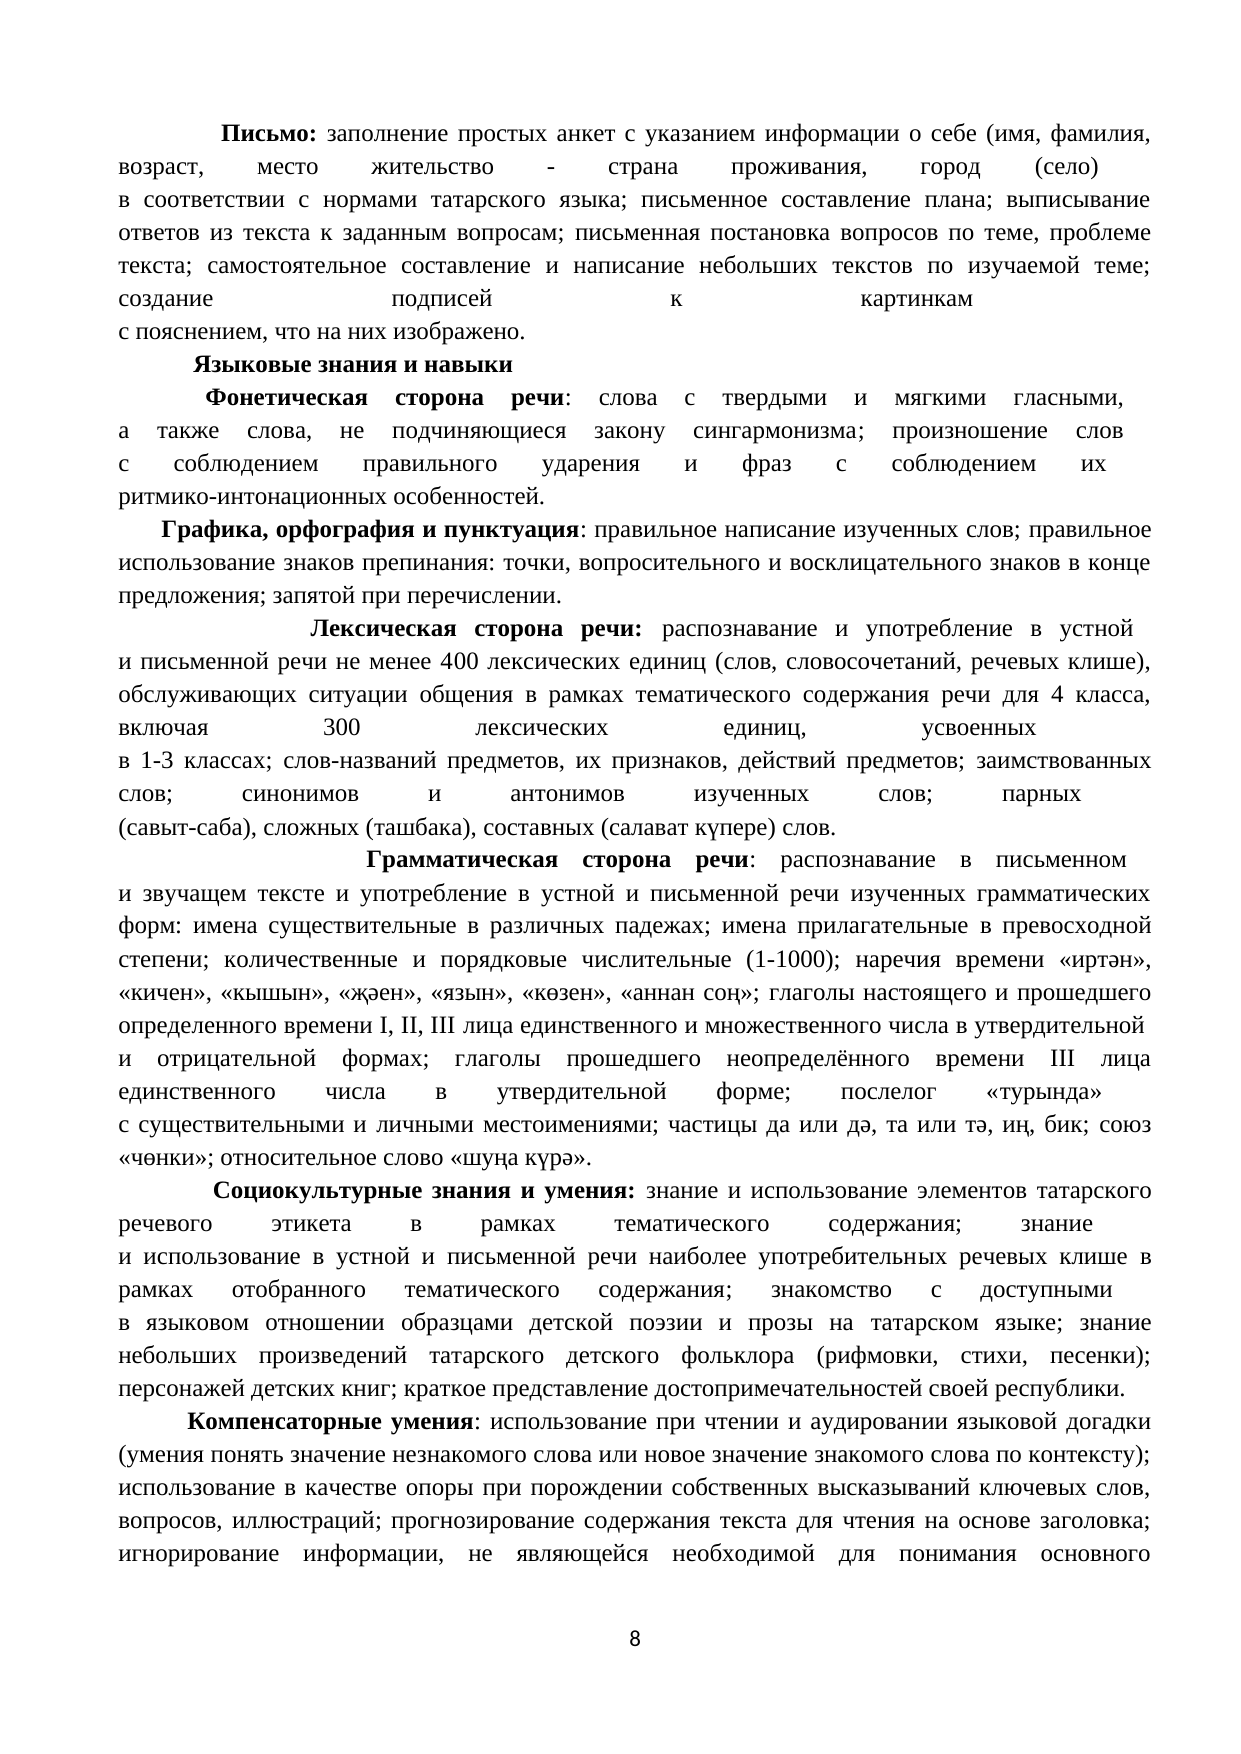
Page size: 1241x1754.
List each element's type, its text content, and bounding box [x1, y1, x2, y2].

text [118, 1406, 1152, 1567]
text Грамматическая сторона речи: распознавание в письменном и звучащем тексте и употребление в устной и письменной речи изученных грамматических форм: имена существительные в различных падежах; имена прилагательные в превосходной степени; количественные и порядковые числительные (1-1000); наречия времени «иртән», «кичен», «кышын», «җәен», «язын», «көзен», «аннан соң»; глаголы настоящего и прошедшего определенного времени I, II, III лица единственного и множественного числа в утвердительной и отрицательной формах; глаголы прошедшего неопределённого времени III лица единственного числа в утвердительной форме; послелог «турында» с существительными и личными местоимениями; частицы да или дә, та или тә, иң, бик; союз «чөнки»; относительное слово «шуңа күрә». [118, 844, 1152, 1171]
text Социокультурные знания и умения: знание и использование элементов татарского речевого этикета в рамках тематического содержания; знание и использование в устной и письменной речи наиболее употребительных речевых клише в рамках отобранного тематического содержания; знакомство с доступными в языковом отношении образцами детской поэзии и прозы на татарском языке; знание небольших произведений татарского детского фольклора (рифмовки, стихи, песенки); персонажей детских книг; краткое представление достопримечательностей своей республики. [118, 1175, 1152, 1402]
text Графика, орфография и пунктуация: правильное написание изученных слов; правильное использование знаков препинания: точки, вопросительного и восклицательного знаков в конце предложения; запятой при перечислении. [118, 514, 1152, 609]
text Лексическая сторона речи: распознавание и употребление в устной и письменной речи не менее 400 лексических единиц (слов, словосочетаний, речевых клише), обслуживающих ситуации общения в рамках тематического содержания речи для 4 класса, включая 300 лексических единиц, усвоенных в 1-3 классах; слов-названий предметов, их признаков, действий предметов; заимствованных слов; синонимов и антонимов изученных слов; парных (савыт-саба), сложных (ташбака), составных (салават күпере) слов. [118, 613, 1152, 840]
text Фонетическая сторона речи: слова с твердыми и мягкими гласными, а также слова, не подчиняющиеся закону сингармонизма; произношение слов с соблюдением правильного ударения и фраз с соблюдением их ритмико-интонационных особенностей. [118, 382, 1152, 510]
text Языковые знания и навыки [118, 349, 1152, 378]
text Письмо: заполнение простых анкет с указанием информации о себе (имя, фамилия, возраст, место жительство - страна проживания, город (село) в соответствии с нормами татарского языка; письменное составление плана; выписывание ответов из текста к заданным вопросам; письменная постановка вопросов по теме, проблеме текста; самостоятельное составление и написание небольших текстов по изучаемой теме; создание подписей к картинкам с пояснением, что на них изображено. [118, 118, 1152, 345]
